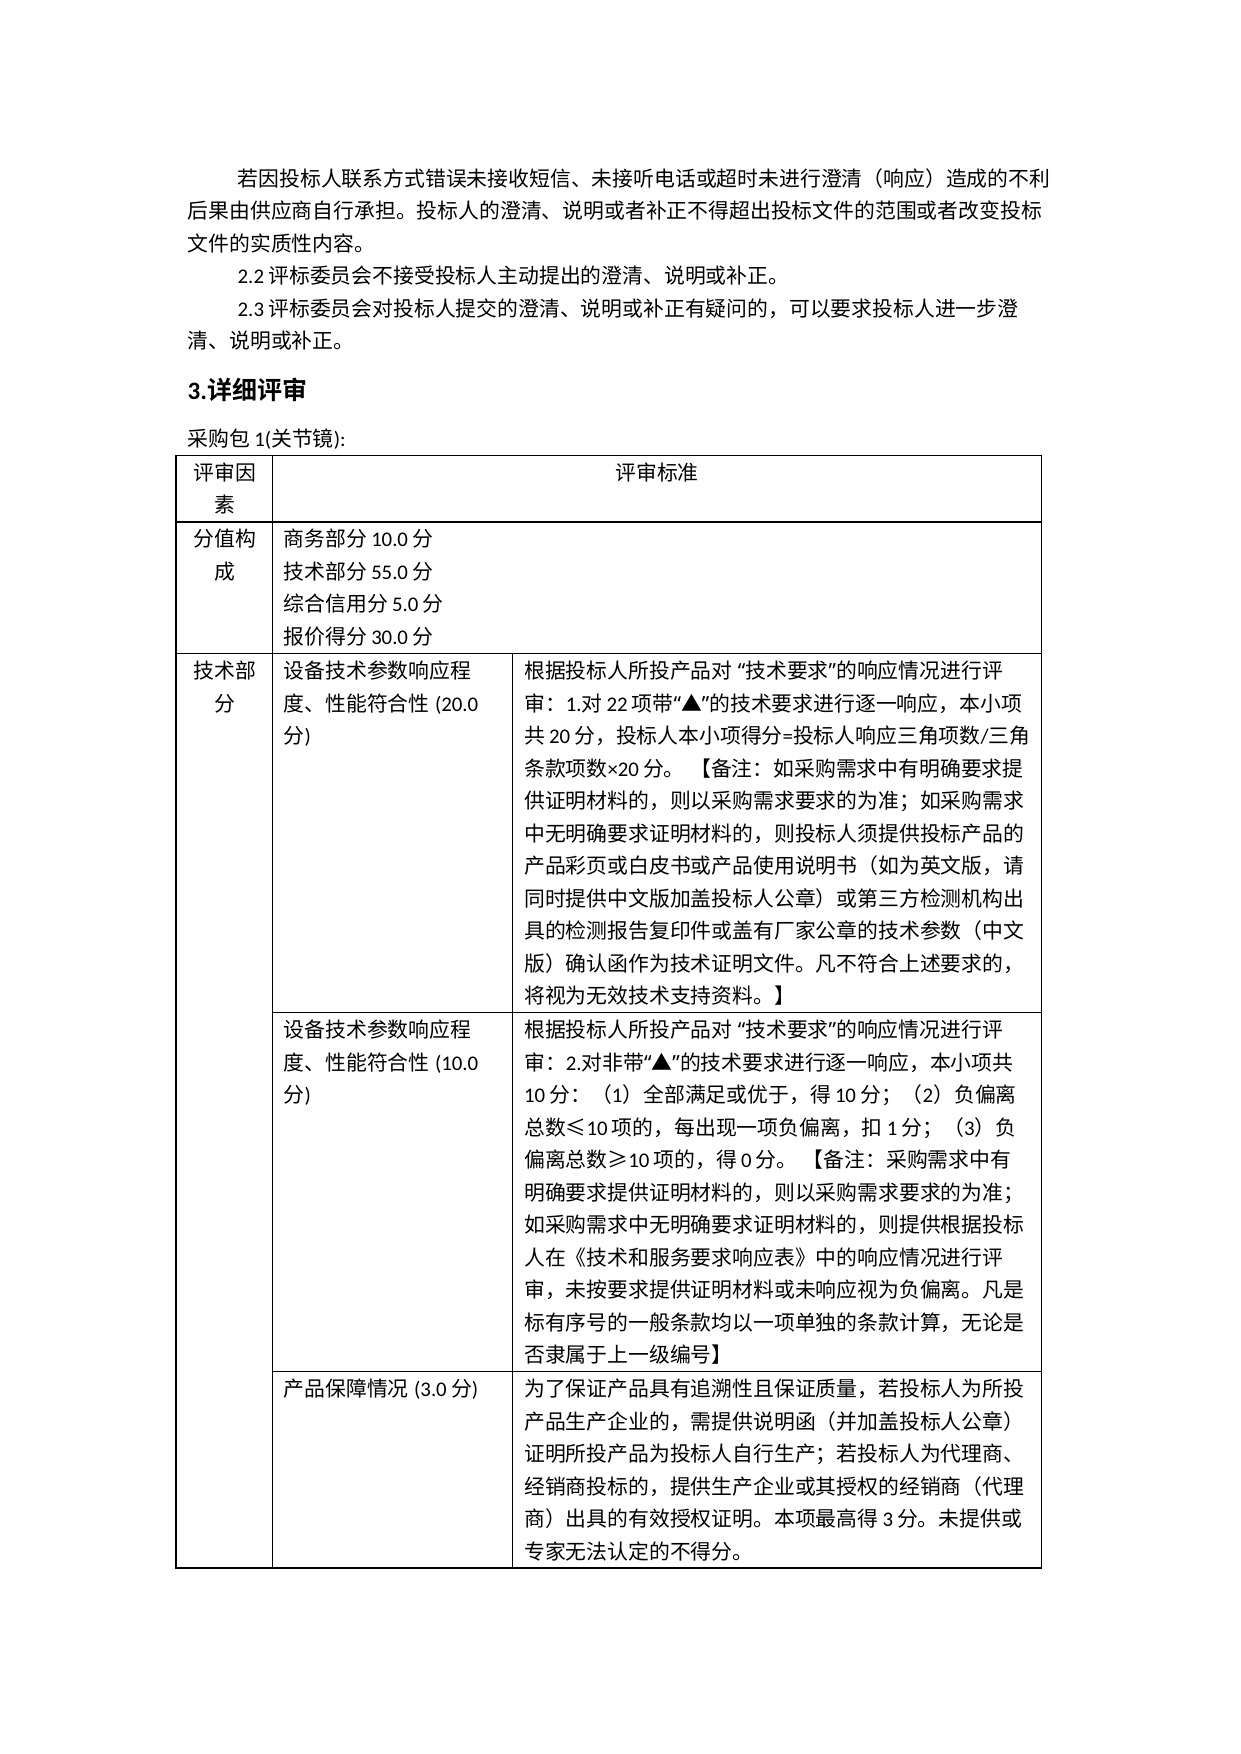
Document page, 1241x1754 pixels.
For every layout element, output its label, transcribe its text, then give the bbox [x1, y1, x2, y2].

text 2.2评标委员会不接受投标人主动提出的澄清、说明或补正。 [187, 259, 1053, 292]
table_cell 产品保障情况 (3.0分) [273, 1372, 512, 1567]
table_header 评审标准 [273, 456, 1041, 521]
text 2.3评标委员会对投标人提交的澄清、说明或补正有疑问的，可以要求投标人进一步澄清、说明或补正。 [187, 292, 1053, 357]
text 若因投标人联系方式错误未接收短信、未接听电话或超时未进行澄清（响应）造成的不利后果由供应商自行承担。投标人的澄清、说明或者补正不得超出投标文件的范围或者改变投标文件的实质性内容。 [187, 162, 1053, 259]
table_header 评审因素 [177, 456, 272, 521]
table_cell 根据投标人所投产品对 “技术要求”的响应情况进行评审：1.对22项带“▲”的技术要求进行逐一响应，本小项共20分，投标人本小项得分=投标人响应三角项数/三角条款项数×20分。 【备注：如采购需求中有明确要求提供证明材料的，则以采购需求要求的为准；如采购需求中无明确要求证明材料的，则投标人须提供投标产品的产品彩页或白皮书或产品使用说明书（如为英文版，请同时提供中文版加盖投标人公章）或第三方检测机构出具的检测报告复印件或盖有厂家公章的技术参数（中文版）确认函作为技术证明文件。凡不符合上述要求的，将视为无效技术支持资料。】 [513, 654, 1041, 1012]
table_cell 设备技术参数响应程度、性能符合性 (20.0分) [273, 654, 512, 1012]
table_cell 技术部分 [177, 654, 272, 1567]
text 3.详细评审 [187, 357, 1053, 422]
table_cell 设备技术参数响应程度、性能符合性 (10.0分) [273, 1013, 512, 1371]
table_cell 根据投标人所投产品对 “技术要求”的响应情况进行评审：2.对非带“▲”的技术要求进行逐一响应，本小项共10分：（1）全部满足或优于，得10分；（2）负偏离总数≤10项的，每出现一项负偏离，扣1分；（3）负偏离总数≥10项的，得0分。 【备注：采购需求中有明确要求提供证明材料的，则以采购需求要求的为准；如采购需求中无明确要求证明材料的，则提供根据投标人在《技术和服务要求响应表》中的响应情况进行评审，未按要求提供证明材料或未响应视为负偏离。凡是标有序号的一般条款均以一项单独的条款计算，无论是否隶属于上一级编号】 [513, 1013, 1041, 1371]
table_cell 分值构成 [177, 523, 272, 653]
table_cell 为了保证产品具有追溯性且保证质量，若投标人为所投产品生产企业的，需提供说明函（并加盖投标人公章）证明所投产品为投标人自行生产；若投标人为代理商、经销商投标的，提供生产企业或其授权的经销商（代理商）出具的有效授权证明。本项最高得3分。未提供或专家无法认定的不得分。 [513, 1372, 1041, 1567]
text 采购包1(关节镜): [187, 422, 1053, 454]
table_cell 商务部分10.0分 技术部分55.0分 综合信用分5.0分 报价得分30.0分 [273, 523, 1041, 653]
